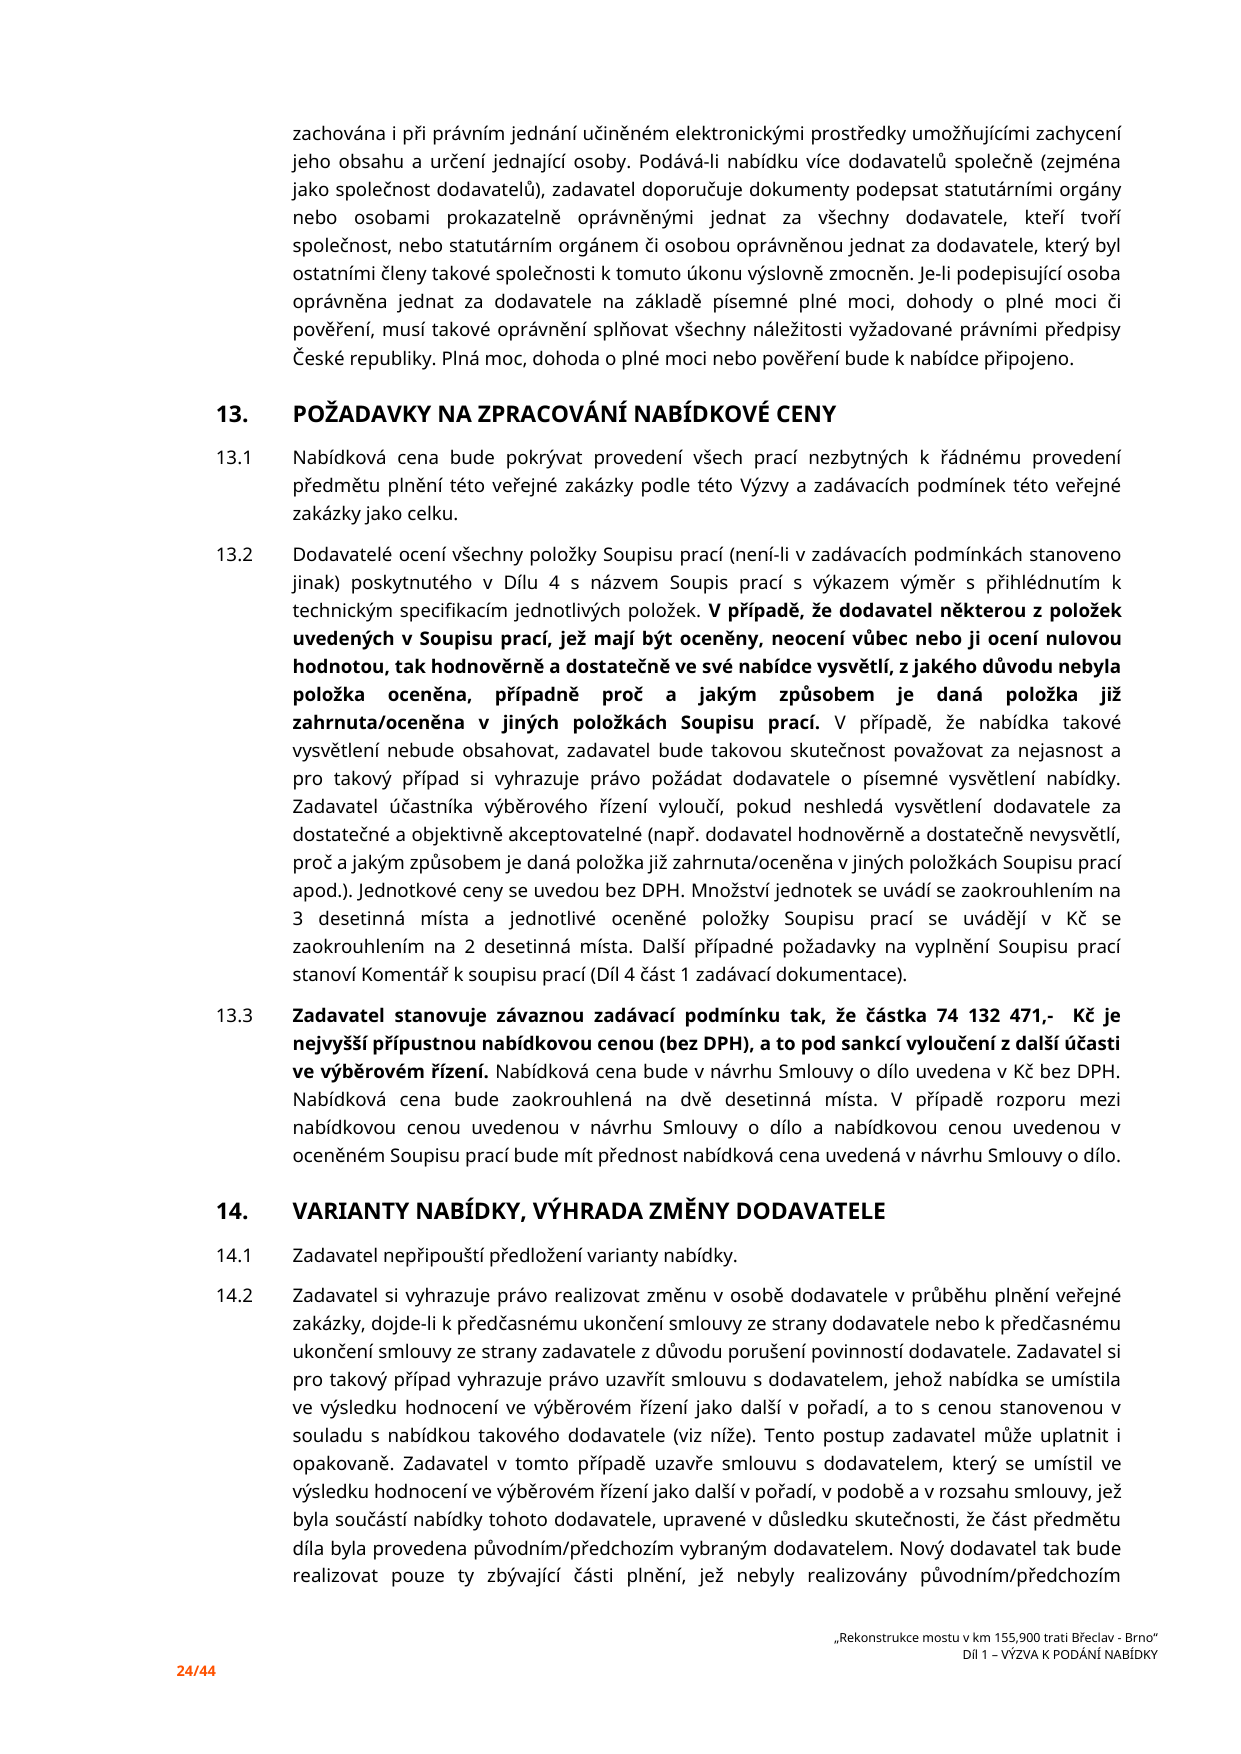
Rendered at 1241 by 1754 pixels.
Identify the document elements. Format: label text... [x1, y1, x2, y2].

text VARIANTY NABÍDKY, VÝHRADA ZMĚNY DODAVATELE [216, 1195, 1122, 1226]
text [216, 1283, 1122, 1588]
text Zadavatel nepřipouští předložení varianty nabídky. [216, 1242, 1122, 1268]
text Nabídková cena bude pokrývat provedení všech prací nezbytných k řádnému provedení předmětu plnění této veřejné zakázky podle této Výzvy a zadávacích podmínek této veřejné zakázky jako celku. [216, 445, 1122, 526]
text Dodavatelé ocení všechny položky Soupisu prací (není-li v zadávacích podmínkách stanoveno jinak) poskytnutého v Dílu 4 s názvem Soupis prací s výkazem výměr s přihlédnutím k technickým specifikacím jednotlivých položek. V případě, že dodavatel některou z položek uvedených v Soupisu prací, jež mají být oceněny, neocení vůbec nebo ji ocení nulovou hodnotou, tak hodnověrně a dostatečně ve své nabídce vysvětlí, z jakého důvodu nebyla položka oceněna, případně proč a jakým způsobem je daná položka již zahrnuta/oceněna v jiných položkách Soupisu prací. V případě, že nabídka takové vysvětlení nebude obsahovat, zadavatel bude takovou skutečnost považovat za nejasnost a pro takový případ si vyhrazuje právo požádat dodavatele o písemné vysvětlení nabídky. Zadavatel účastníka výběrového řízení vyloučí, pokud neshledá vysvětlení dodavatele za dostatečné a objektivně akceptovatelné (např. dodavatel hodnověrně a dostatečně nevysvětlí, proč a jakým způsobem je daná položka již zahrnuta/oceněna v jiných položkách Soupisu prací apod.). Jednotkové ceny se uvedou bez DPH. Množství jednotek se uvádí se zaokrouhlením na 3 desetinná místa a jednotlivé oceněné položky Soupisu prací se uvádějí v Kč se zaokrouhlením na 2 desetinná místa. Další případné požadavky na vyplnění Soupisu prací stanoví Komentář k soupisu prací (Díl 4 část 1 zadávací dokumentace). [216, 541, 1122, 987]
text POŽADAVKY NA ZPRACOVÁNÍ NABÍDKOVÉ CENY [216, 398, 1122, 429]
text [216, 121, 1122, 370]
text Zadavatel stanovuje závaznou zadávací podmínku tak, že částka 74 132 471,- Kč je nejvyšší přípustnou nabídkovou cenou (bez DPH), a to pod sankcí vyloučení z další účasti ve výběrovém řízení. Nabídková cena bude v návrhu Smlouvy o dílo uvedena v Kč bez DPH. Nabídková cena bude zaokrouhlená na dvě desetinná místa. V případě rozporu mezi nabídkovou cenou uvedenou v návrhu Smlouvy o dílo a nabídkovou cenou uvedenou v oceněném Soupisu prací bude mít přednost nabídková cena uvedená v návrhu Smlouvy o dílo. [216, 1002, 1122, 1168]
